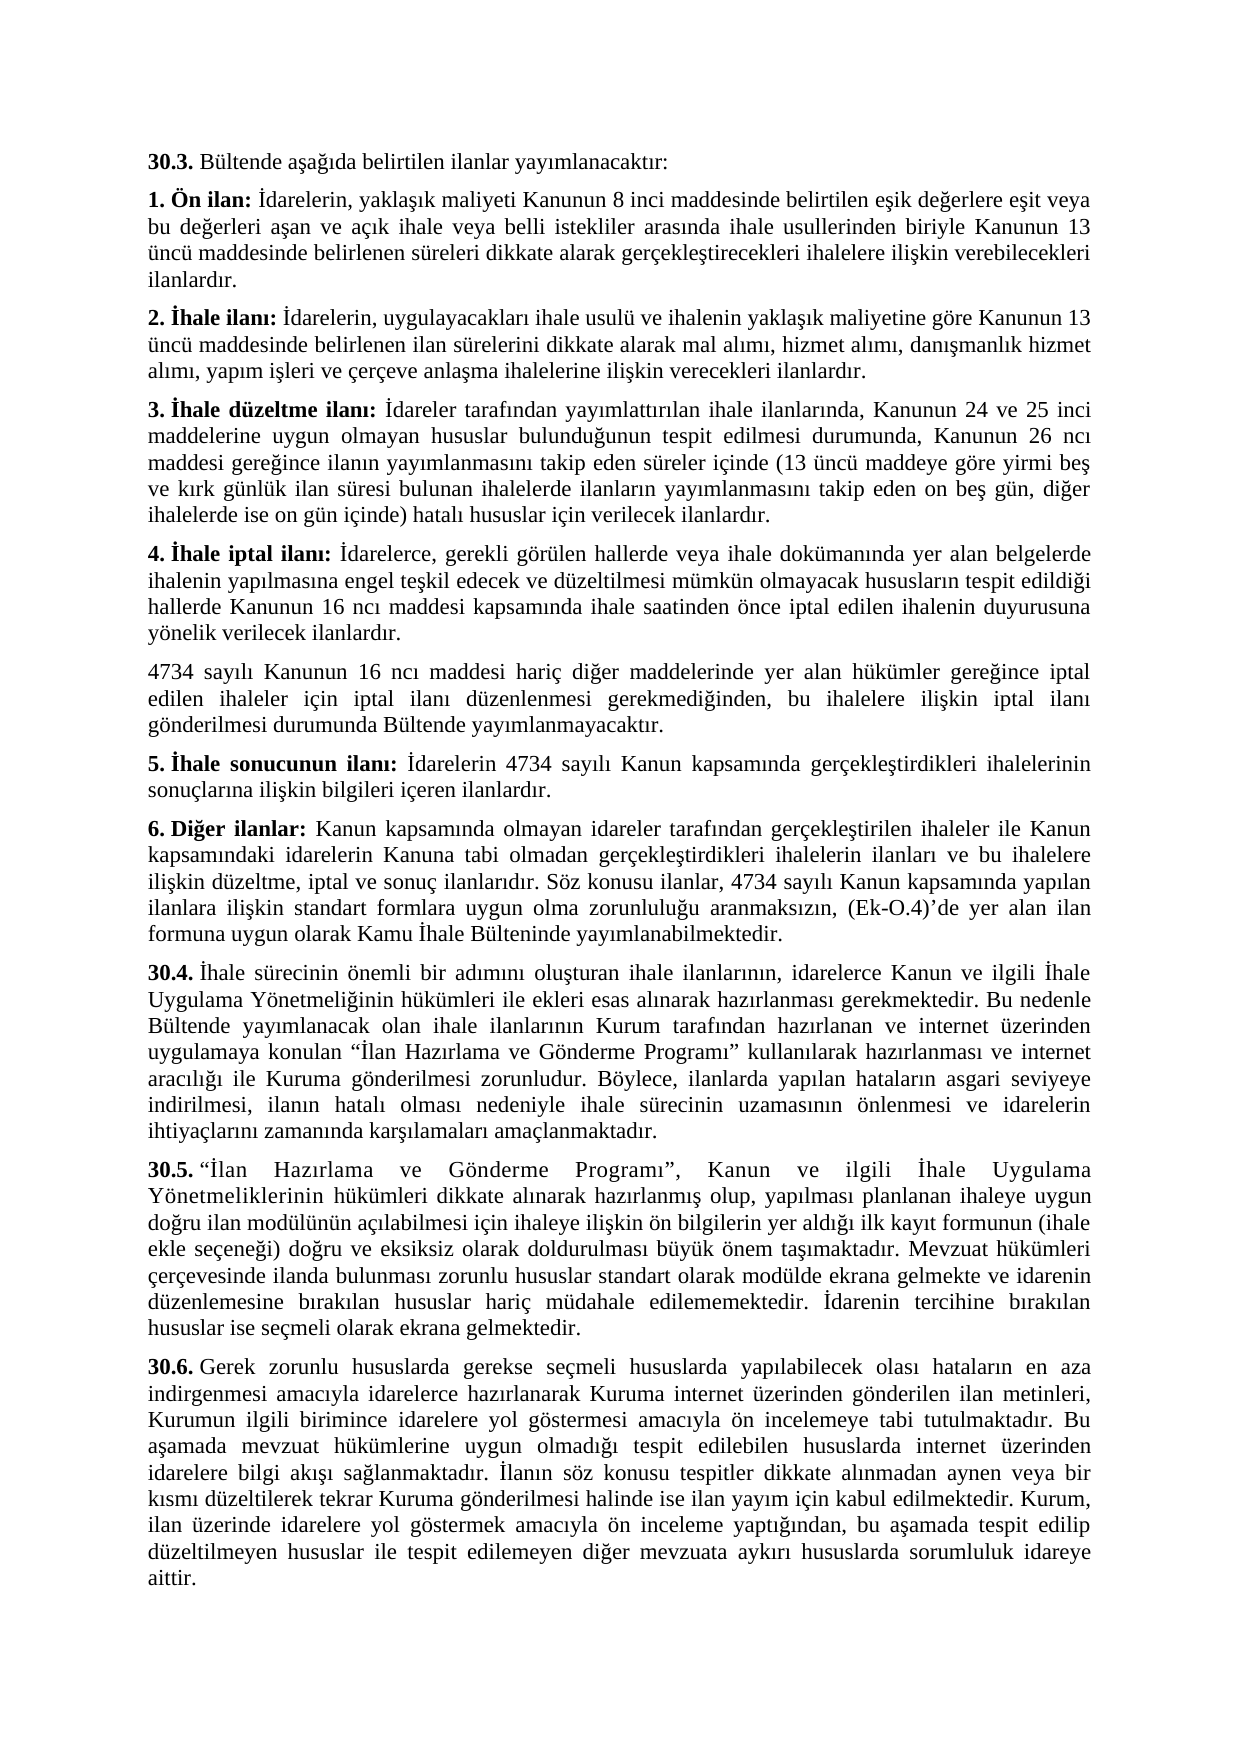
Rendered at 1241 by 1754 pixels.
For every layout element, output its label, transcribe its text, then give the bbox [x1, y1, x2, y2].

text 30.4. İhale sürecinin önemli bir adımını oluşturan ihale ilanlarının, idarelerce Kanun ve ilgili İhale Uygulama Yönetmeliğinin hükümleri ile ekleri esas alınarak hazırlanması gerekmektedir. Bu nedenle Bültende yayımlanacak olan ihale ilanlarının Kurum tarafından hazırlanan ve internet üzerinden uygulamaya konulan “İlan Hazırlama ve Gönderme Programı” kullanılarak hazırlanması ve internet aracılığı ile Kuruma gönderilmesi zorunludur. Böylece, ilanlarda yapılan hataların asgari seviyeye indirilmesi, ilanın hatalı olması nedeniyle ihale sürecinin uzamasının önlenmesi ve idarelerin ihtiyaçlarını zamanında karşılamaları amaçlanmaktadır. [148, 959, 1092, 1144]
text 1. Ön ilan: İdarelerin, yaklaşık maliyeti Kanunun 8 inci maddesinde belirtilen eşik değerlere eşit veya bu değerleri aşan ve açık ihale veya belli istekliler arasında ihale usullerinden biriyle Kanunun 13 üncü maddesinde belirlenen süreleri dikkate alarak gerçekleştirecekleri ihalelere ilişkin verebilecekleri ilanlardır. [148, 187, 1092, 292]
text 30.6. Gerek zorunlu hususlarda gerekse seçmeli hususlarda yapılabilecek olası hataların en aza indirgenmesi amacıyla idarelerce hazırlanarak Kuruma internet üzerinden gönderilen ilan metinleri, Kurumun ilgili birimince idarelere yol göstermesi amacıyla ön incelemeye tabi tutulmaktadır. Bu aşamada mevzuat hükümlerine uygun olmadığı tespit edilebilen hususlarda internet üzerinden idarelere bilgi akışı sağlanmaktadır. İlanın söz konusu tespitler dikkate alınmadan aynen veya bir kısmı düzeltilerek tekrar Kuruma gönderilmesi halinde ise ilan yayım için kabul edilmektedir. Kurum, ilan üzerinde idarelere yol göstermek amacıyla ön inceleme yaptığından, bu aşamada tespit edilip düzeltilmeyen hususlar ile tespit edilemeyen diğer mevzuata aykırı hususlarda sorumluluk idareye aittir. [148, 1353, 1092, 1590]
text 5. İhale sonucunun ilanı: İdarelerin 4734 sayılı Kanun kapsamında gerçekleştirdikleri ihalelerinin sonuçlarına ilişkin bilgileri içeren ilanlardır. [148, 750, 1092, 802]
text 30.5. “İlan Hazırlama ve Gönderme Programı”, Kanun ve ilgili İhale Uygulama Yönetmeliklerinin hükümleri dikkate alınarak hazırlanmış olup, yapılması planlanan ihaleye uygun doğru ilan modülünün açılabilmesi için ihaleye ilişkin ön bilgilerin yer aldığı ilk kayıt formunun (ihale ekle seçeneği) doğru ve eksiksiz olarak doldurulması büyük önem taşımaktadır. Mevzuat hükümleri çerçevesinde ilanda bulunması zorunlu hususlar standart olarak modülde ekrana gelmekte ve idarenin düzenlemesine bırakılan hususlar hariç müdahale edilememektedir. İdarenin tercihine bırakılan hususlar ise seçmeli olarak ekrana gelmektedir. [148, 1156, 1092, 1341]
text 2. İhale ilanı: İdarelerin, uygulayacakları ihale usulü ve ihalenin yaklaşık maliyetine göre Kanunun 13 üncü maddesinde belirlenen ilan sürelerini dikkate alarak mal alımı, hizmet alımı, danışmanlık hizmet alımı, yapım işleri ve çerçeve anlaşma ihalelerine ilişkin verecekleri ilanlardır. [148, 304, 1092, 383]
text 6. Diğer ilanlar: Kanun kapsamında olmayan idareler tarafından gerçekleştirilen ihaleler ile Kanun kapsamındaki idarelerin Kanuna tabi olmadan gerçekleştirdikleri ihalelerin ilanları ve bu ihalelere ilişkin düzeltme, iptal ve sonuç ilanlarıdır. Söz konusu ilanlar, 4734 sayılı Kanun kapsamında yapılan ilanlara ilişkin standart formlara uygun olma zorunluluğu aranmaksızın, (Ek-O.4)’de yer alan ilan formuna uygun olarak Kamu İhale Bülteninde yayımlanabilmektedir. [148, 815, 1092, 947]
text 4. İhale iptal ilanı: İdarelerce, gerekli görülen hallerde veya ihale dokümanında yer alan belgelerde ihalenin yapılmasına engel teşkil edecek ve düzeltilmesi mümkün olmayacak hususların tespit edildiği hallerde Kanunun 16 ncı maddesi kapsamında ihale saatinden önce iptal edilen ihalenin duyurusuna yönelik verilecek ilanlardır. [148, 540, 1092, 646]
text 30.3. Bültende aşağıda belirtilen ilanlar yayımlanacaktır: [148, 148, 1092, 174]
text 3. İhale düzeltme ilanı: İdareler tarafından yayımlattırılan ihale ilanlarında, Kanunun 24 ve 25 inci maddelerine uygun olmayan hususlar bulunduğunun tespit edilmesi durumunda, Kanunun 26 ncı maddesi gereğince ilanın yayımlanmasını takip eden süreler içinde (13 üncü maddeye göre yirmi beş ve kırk günlük ilan süresi bulunan ihalelerde ilanların yayımlanmasını takip eden on beş gün, diğer ihalelerde ise on gün içinde) hatalı hususlar için verilecek ilanlardır. [148, 396, 1092, 528]
text 4734 sayılı Kanunun 16 ncı maddesi hariç diğer maddelerinde yer alan hükümler gereğince iptal edilen ihaleler için iptal ilanı düzenlenmesi gerekmediğinden, bu ihalelere ilişkin iptal ilanı gönderilmesi durumunda Bültende yayımlanmayacaktır. [148, 658, 1092, 737]
